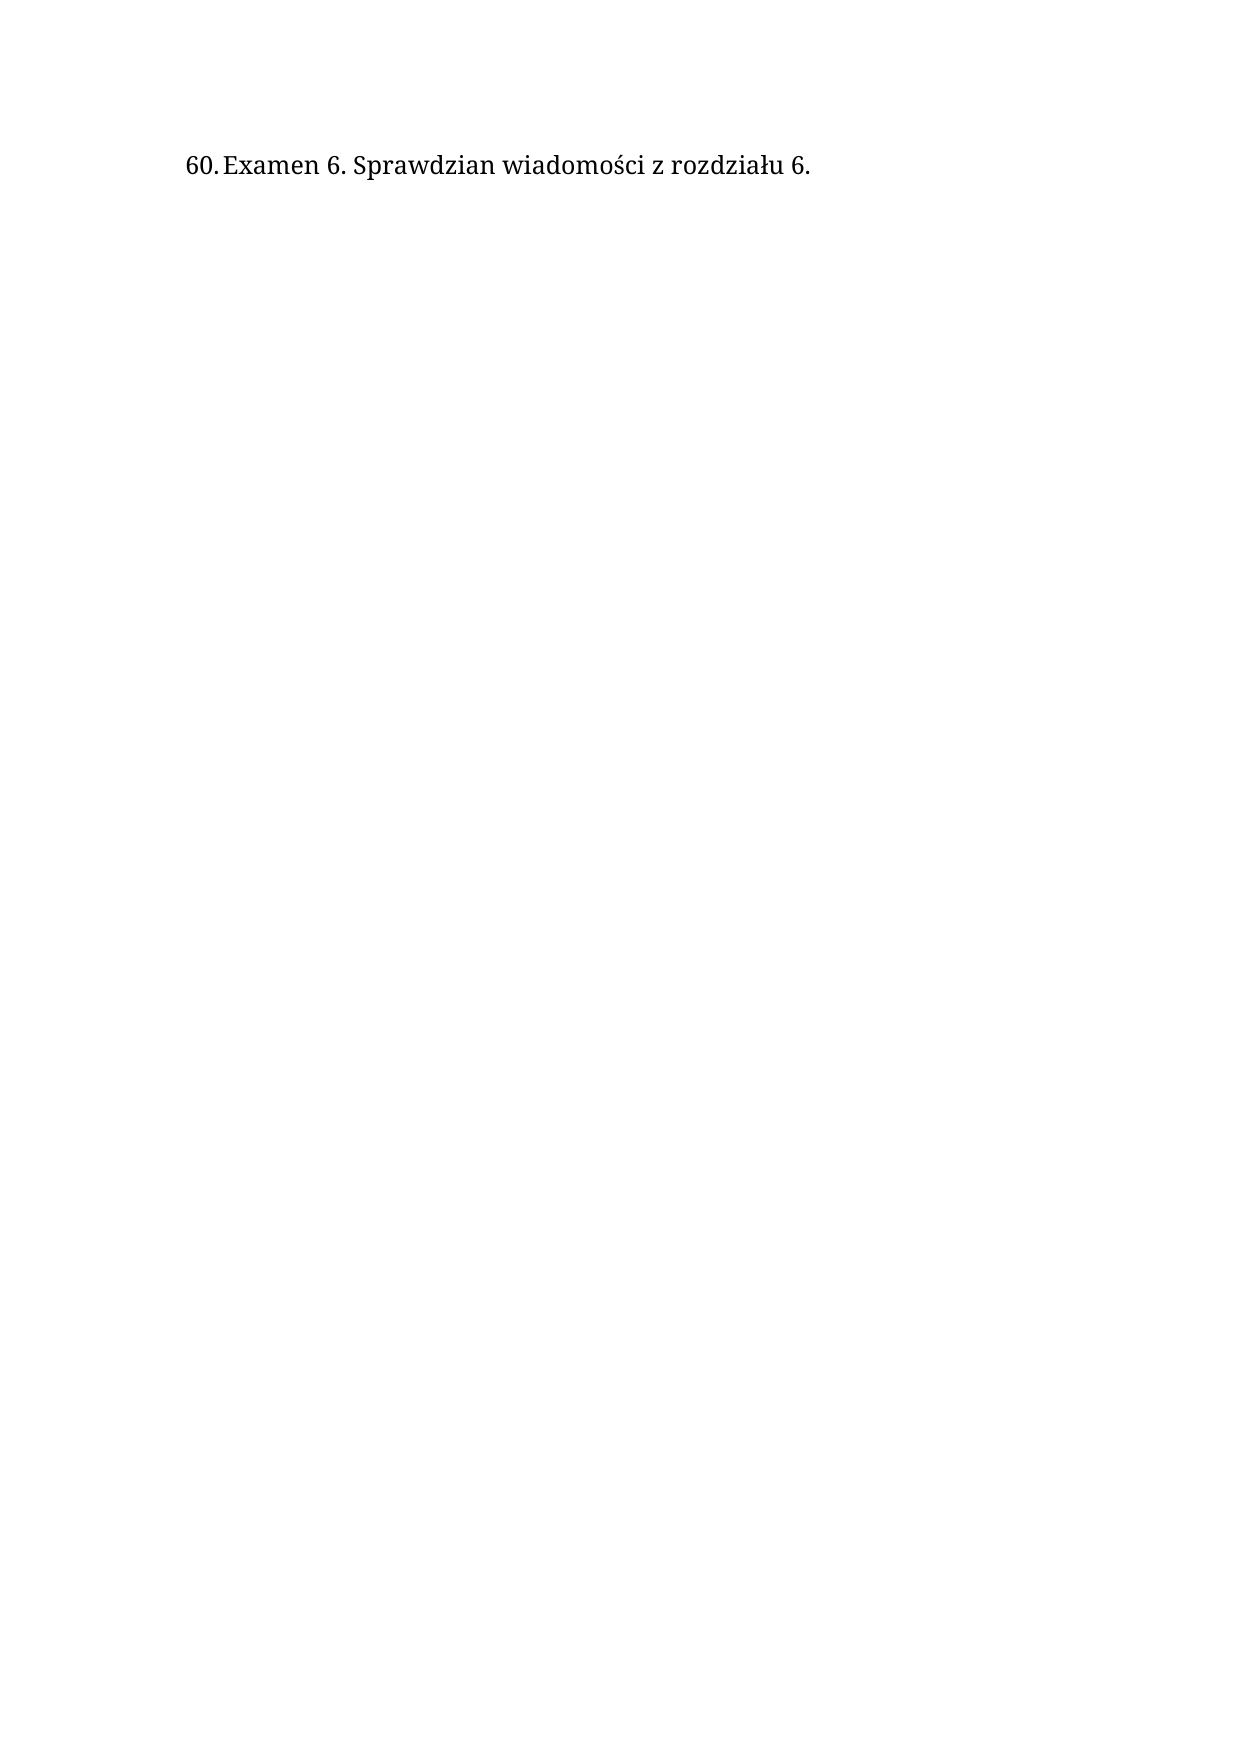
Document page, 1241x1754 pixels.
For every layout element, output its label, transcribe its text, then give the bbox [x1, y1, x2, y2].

list Examen 6. Sprawdzian wiadomości z rozdziału 6. [185, 148, 1093, 182]
